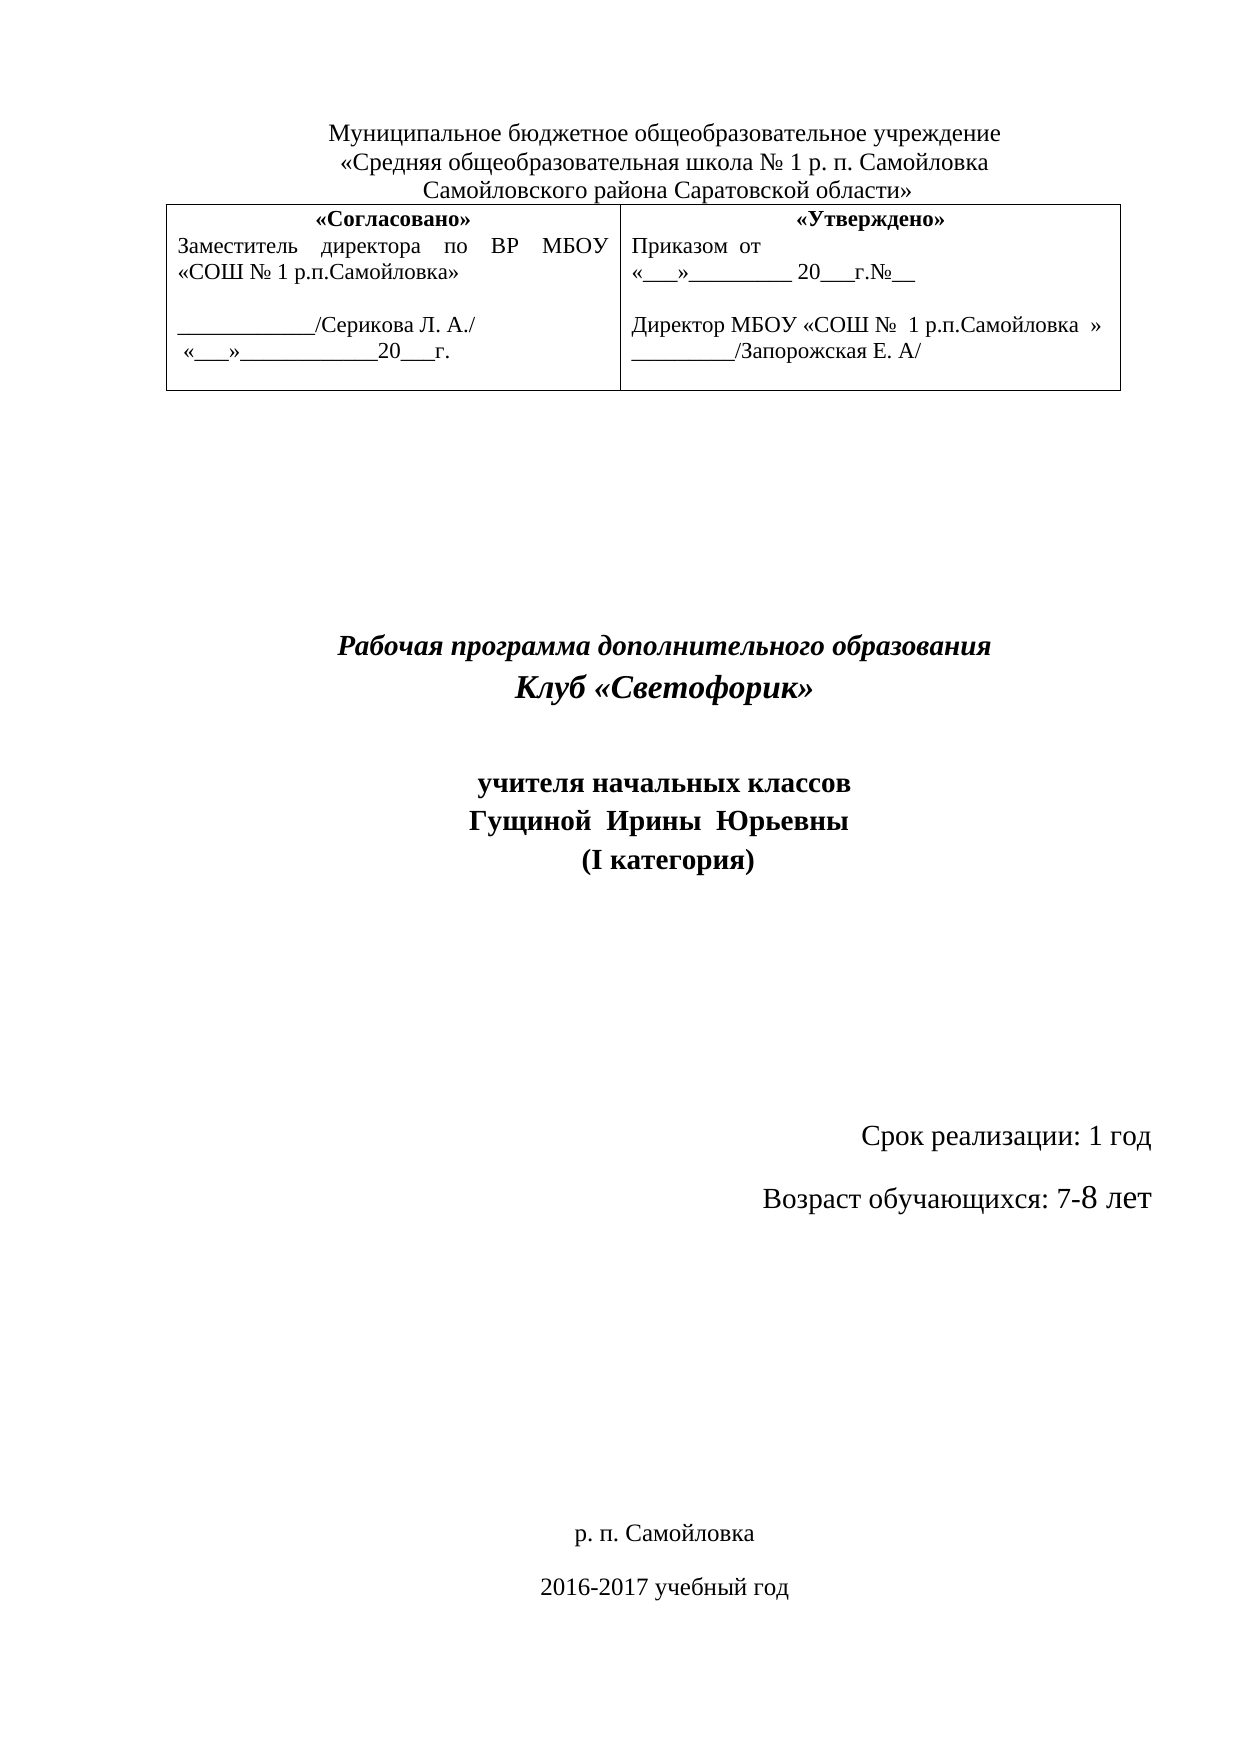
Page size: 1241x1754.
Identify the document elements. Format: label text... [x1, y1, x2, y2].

text (I категория) [177, 842, 1152, 876]
text Клуб «Светофорик» [177, 667, 1152, 705]
text Гущиной Ирины Юрьевны [177, 803, 1152, 837]
text Рабочая программа дополнительного образования [177, 628, 1152, 662]
text р. п. Самойловка [177, 1518, 1152, 1547]
text 2016-2017 учебный год [177, 1572, 1152, 1601]
text «Средняя общеобразовательная школа № 1 р. п. Самойловка [177, 147, 1152, 176]
text Срок реализации: 1 год [177, 1118, 1152, 1152]
text Самойловского района Саратовской области» [177, 176, 1152, 204]
text Возраст обучающихся: 7-8 лет [177, 1177, 1152, 1216]
table_header «Утверждено» Приказом от «___»_________ 20___г.№__ Директор МБОУ «СОШ № 1 р.п.Самойловка » _________/Запорожская Е. А/ [621, 205, 1120, 390]
text учителя начальных классов [177, 765, 1152, 798]
text Муниципальное бюджетное общеобразовательное учреждение [177, 118, 1152, 147]
table_header «Согласовано» Заместитель директора по ВР МБОУ «СОШ № 1 р.п.Самойловка» ____________/Серикова Л. А./ «___»____________20___г. [167, 205, 620, 390]
